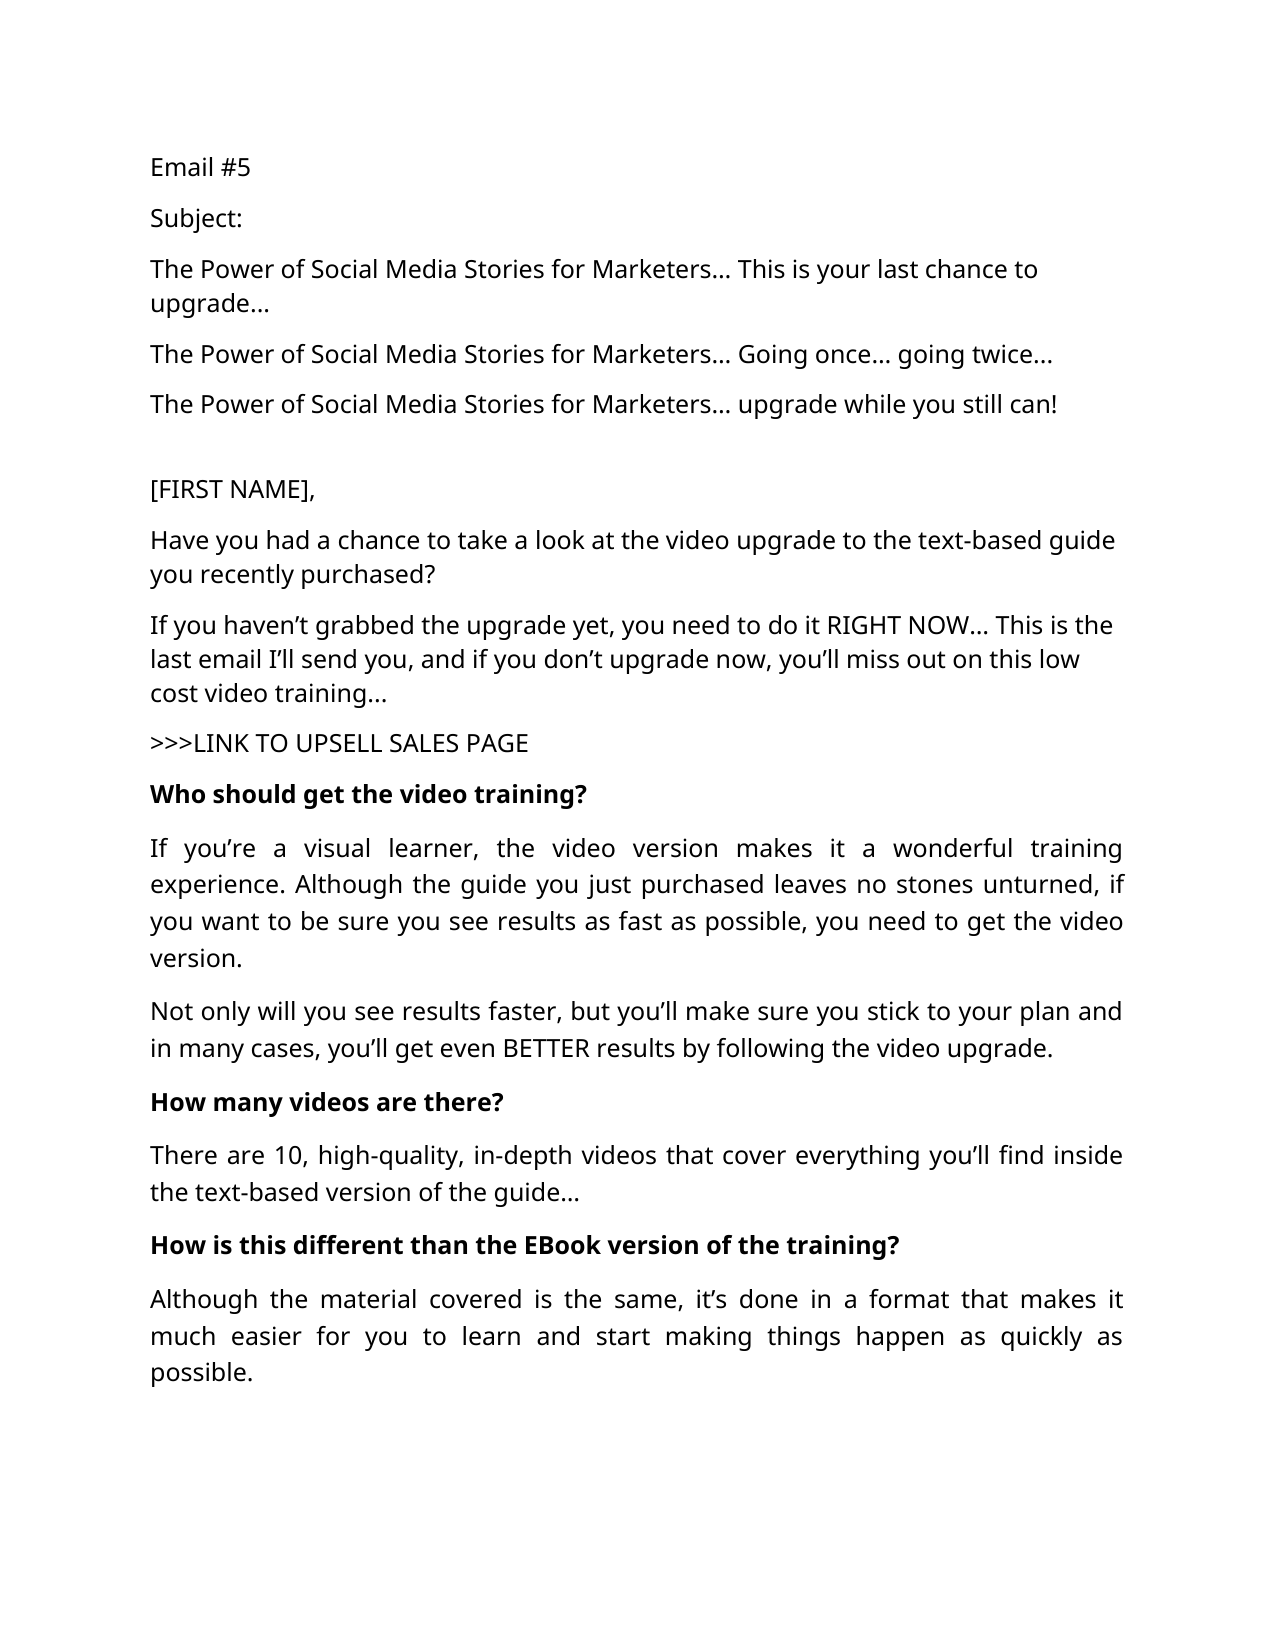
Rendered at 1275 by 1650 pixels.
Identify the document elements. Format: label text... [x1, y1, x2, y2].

text The Power of Social Media Stories for Marketers… upgrade while you still can! [150, 387, 1125, 421]
text [FIRST NAME], [150, 472, 1125, 506]
text The Power of Social Media Stories for Marketers… Going once… going twice... [150, 336, 1125, 370]
text Not only will you see results faster, but you’ll make sure you stick to your plan and in many cases, you’ll get even BETTER results by following the video upgrade. [150, 994, 1125, 1065]
text How many videos are there? [150, 1084, 1125, 1118]
text The Power of Social Media Stories for Marketers… This is your last chance to upgrade... [150, 251, 1125, 319]
text Although the material covered is the same, it’s done in a format that makes it much easier for you to learn and start making things happen as quickly as possible. [150, 1281, 1125, 1389]
text Who should get the video training? [150, 777, 1125, 811]
text Have you had a chance to take a look at the video upgrade to the text-based guide you recently purchased? [150, 522, 1125, 591]
text Subject: [150, 201, 1125, 235]
text Email #5 [150, 150, 1125, 184]
text >>>LINK TO UPSELL SALES PAGE [150, 726, 1125, 760]
text If you haven’t grabbed the upgrade yet, you need to do it RIGHT NOW… This is the last email I’ll send you, and if you don’t upgrade now, you’ll miss out on this low cost video training... [150, 607, 1125, 709]
text If you’re a visual learner, the video version makes it a wonderful training experience. Although the guide you just purchased leaves no stones unturned, if you want to be sure you see results as fast as possible, you need to get the video version. [150, 830, 1125, 975]
text There are 10, high-quality, in-depth videos that cover everything you’ll find inside the text-based version of the guide… [150, 1138, 1125, 1208]
text How is this different than the EBook version of the training? [150, 1228, 1125, 1262]
